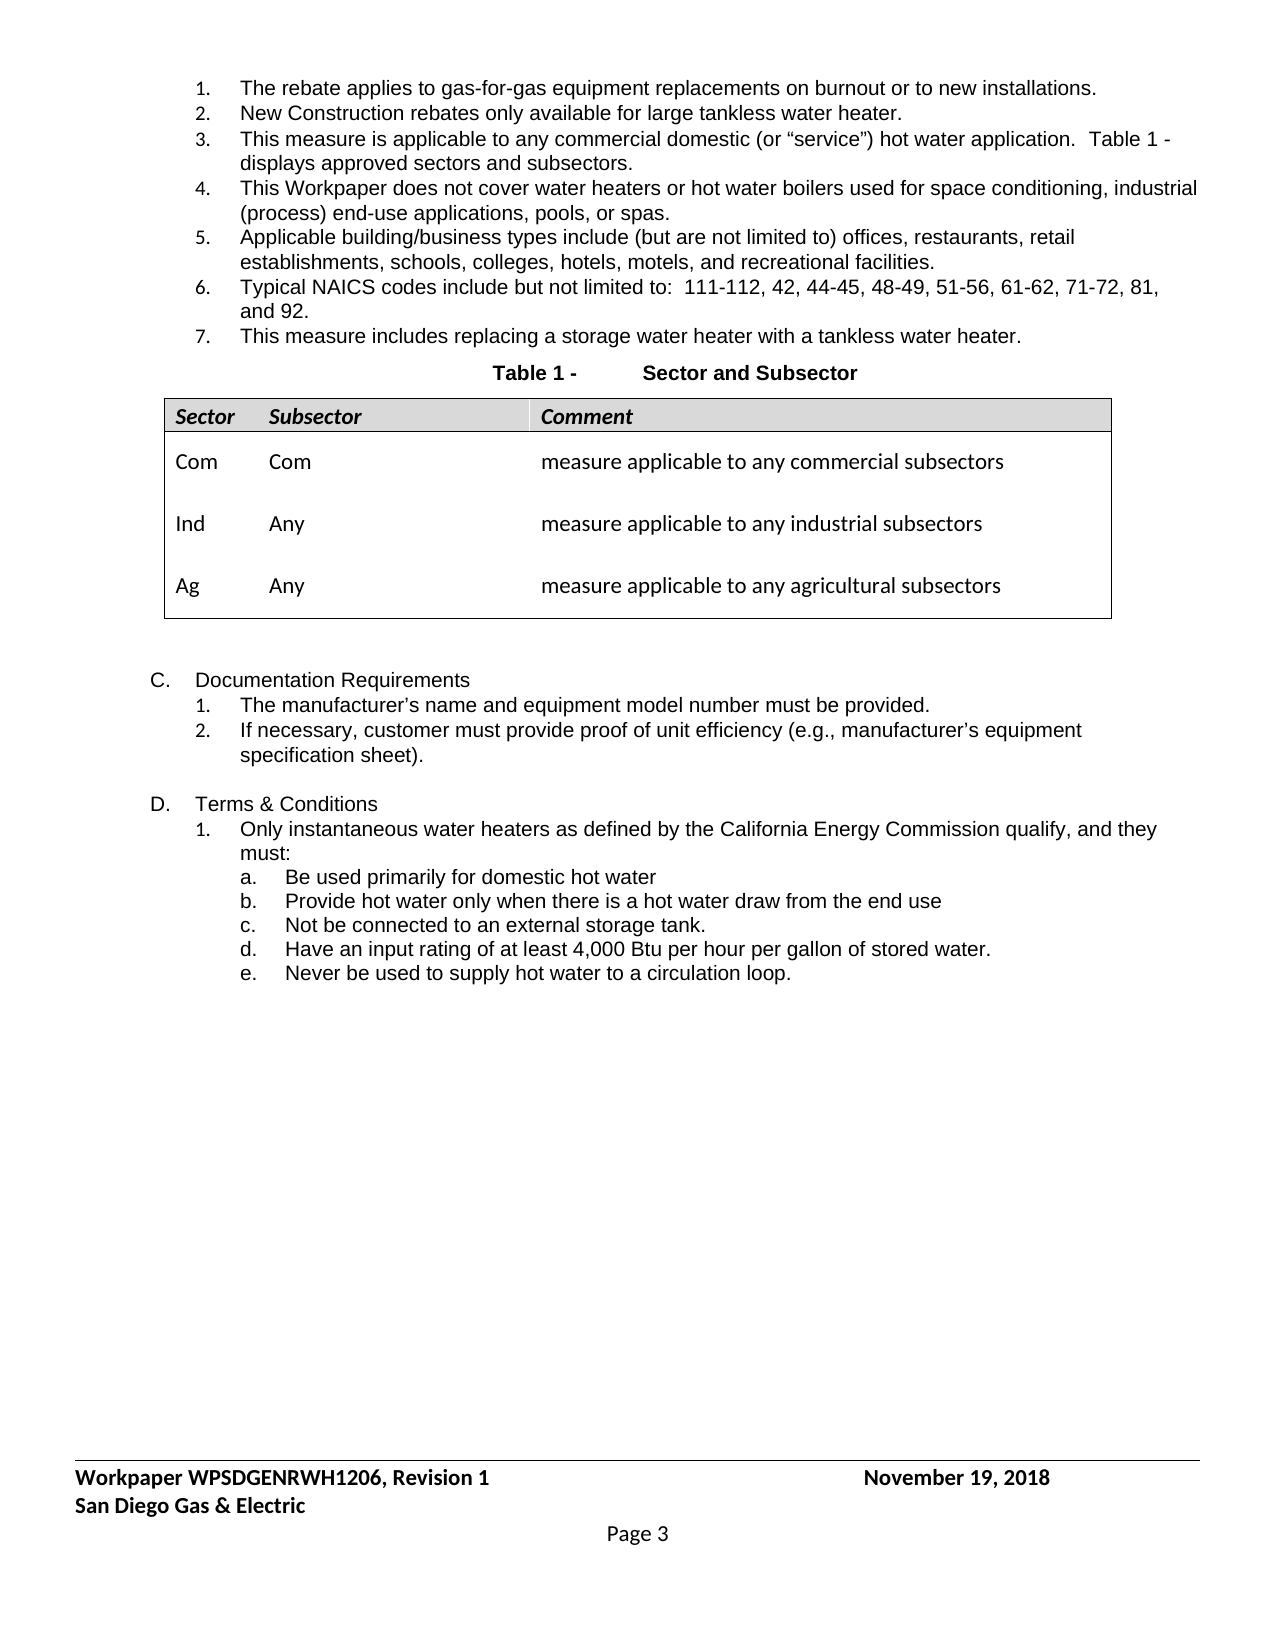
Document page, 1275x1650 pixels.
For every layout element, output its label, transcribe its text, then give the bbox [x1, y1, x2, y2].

list Not be connected to an external storage tank. [240, 913, 1200, 937]
list The rebate applies to gas-for-gas equipment replacements on burnout or to new installations. [195, 75, 1200, 100]
table_header Subsector [258, 399, 529, 431]
list Sector and Subsector [150, 361, 1200, 385]
table_header Comment [530, 399, 1111, 431]
text Documentation Requirements [150, 668, 1200, 692]
list Applicable building/business types include (but are not limited to) offices, restaurants, retail establishments, schools, colleges, hotels, motels, and recreational facilities. [195, 224, 1200, 274]
table_cell Ind [165, 493, 258, 556]
list If necessary, customer must provide proof of unit efficiency (e.g., manufacturer’s equipment specification sheet). [195, 717, 1200, 767]
list The manufacturer’s name and equipment model number must be provided. [195, 692, 1200, 717]
table_cell measure applicable to any industrial subsectors [530, 493, 1111, 556]
list Never be used to supply hot water to a circulation loop. [240, 961, 1200, 985]
table_cell Ag [165, 556, 258, 618]
list This measure is applicable to any commercial domestic (or “service”) hot water application. Table 4 - displays approved sectors and subsectors. [195, 126, 1200, 175]
text Only instantaneous water heaters as defined by the California Energy Commission qualify, and they must: [195, 816, 1200, 865]
list Have an input rating of at least 4,000 Btu per hour per gallon of stored water. [240, 937, 1200, 961]
list Provide hot water only when there is a hot water draw from the end use [240, 889, 1200, 913]
table_cell measure applicable to any commercial subsectors [530, 432, 1111, 493]
list This measure includes replacing a storage water heater with a tankless water heater. [195, 323, 1200, 349]
text Terms & Conditions [150, 792, 1200, 816]
table_header Sector [165, 399, 258, 431]
table_cell Any [258, 556, 529, 618]
table_cell Com [258, 432, 529, 493]
list Be used primarily for domestic hot water [240, 865, 1200, 889]
table_cell Any [258, 493, 529, 556]
list This Workpaper does not cover water heaters or hot water boilers used for space conditioning, industrial (process) end-use applications, pools, or spas. [195, 175, 1200, 224]
list New Construction rebates only available for large tankless water heater. [195, 100, 1200, 126]
table_cell Com [165, 432, 258, 493]
list Typical NAICS codes include but not limited to: 111-112, 42, 44-45, 48-49, 51-56, 61-62, 71-72, 81, and 92. [195, 274, 1200, 323]
table_cell measure applicable to any agricultural subsectors [530, 556, 1111, 618]
